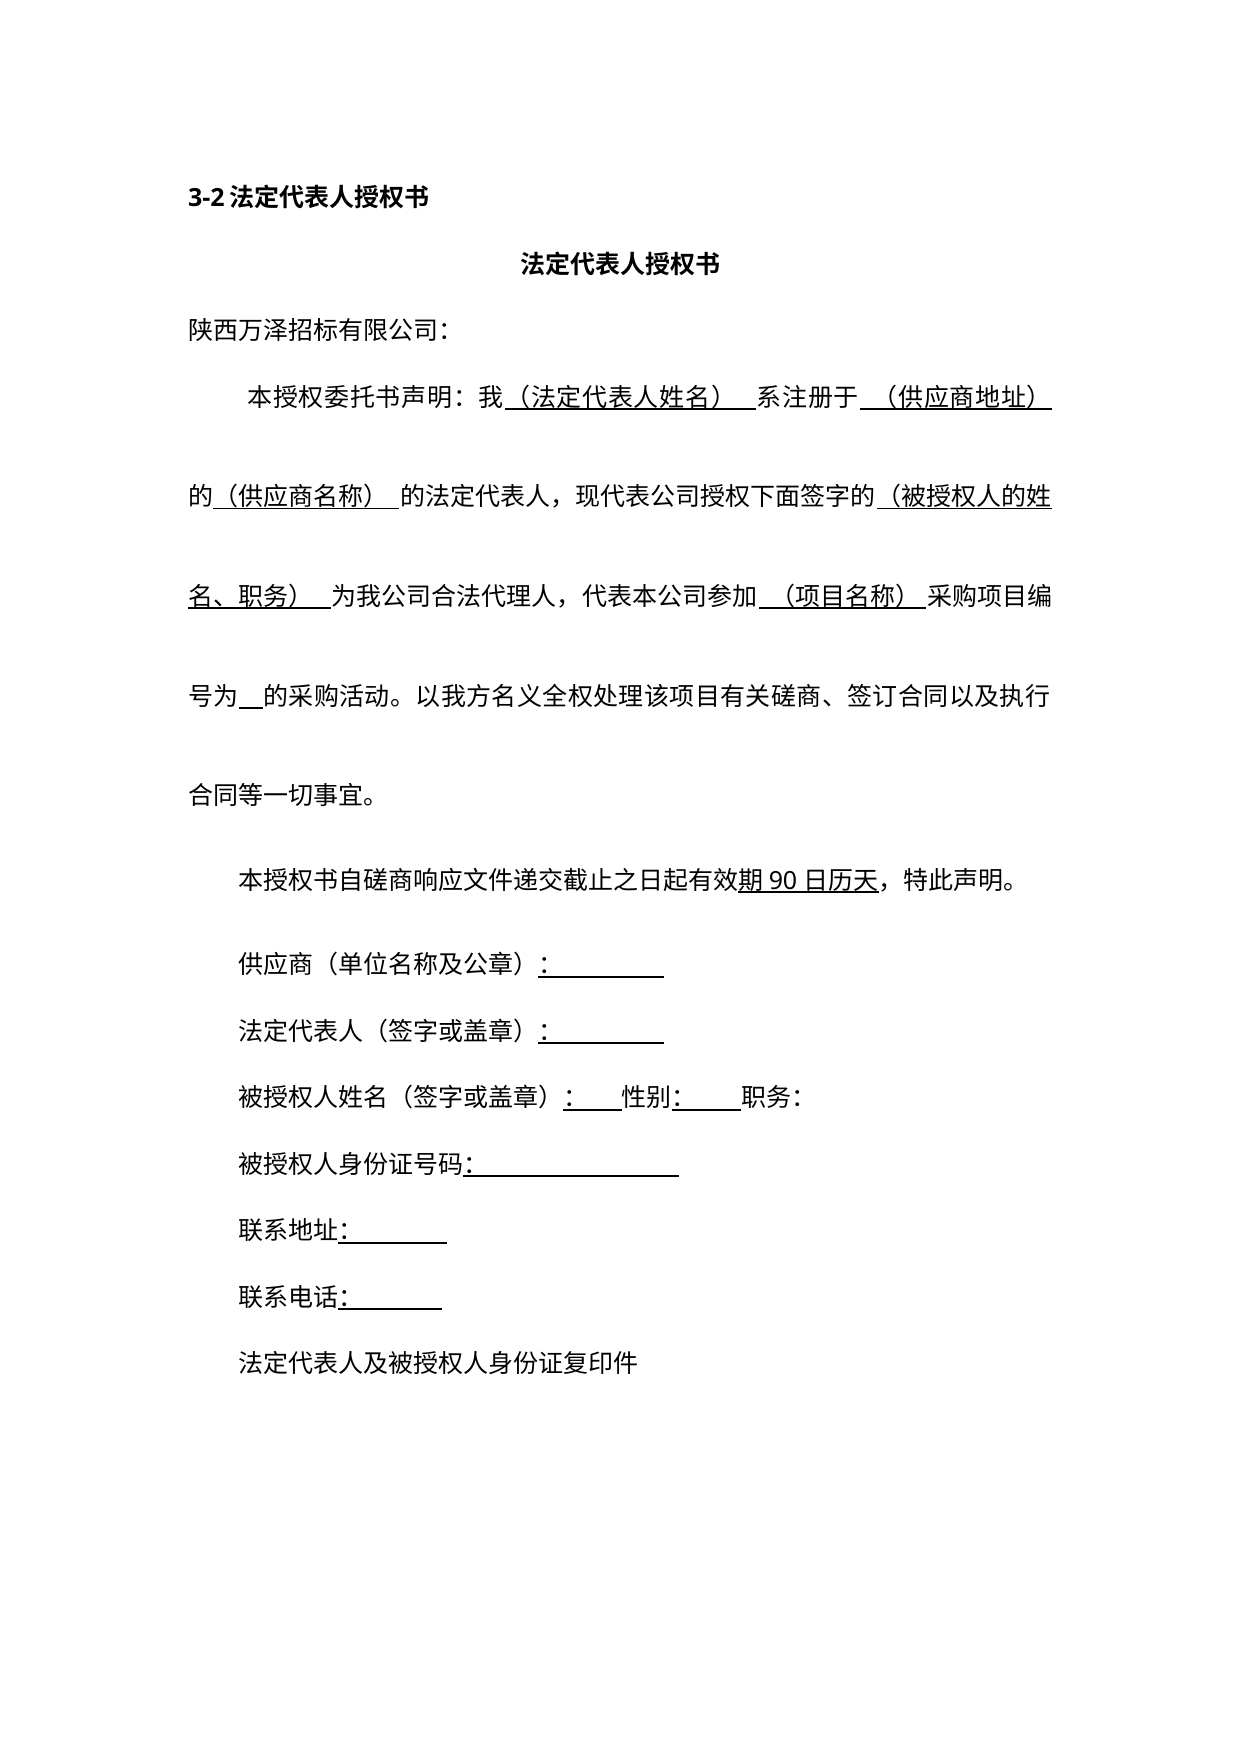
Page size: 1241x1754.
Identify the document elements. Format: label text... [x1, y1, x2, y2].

text 被授权人姓名（签字或盖章）： 性别： 职务： [188, 1063, 1052, 1129]
text 3-2法定代表人授权书 [188, 162, 1052, 229]
text 法定代表人授权书 [188, 229, 1052, 295]
text 联系电话： [188, 1262, 1052, 1328]
text 联系地址： [188, 1196, 1052, 1262]
text 陕西万泽招标有限公司： [188, 295, 1052, 362]
text 本授权委托书声明：我（法定代表人姓名） 系注册于 （供应商地址） 的（供应商名称） 的法定代表人，现代表公司授权下面签字的（被授权人的姓名、职务） 为我公司合法代理人，代表本公司参加 （项目名称） 采购项目编号为 的采购活动。以我方名义全权处理该项目有关磋商、签订合同以及执行合同等一切事宜。 [188, 362, 1052, 827]
text 被授权人身份证号码： [188, 1129, 1052, 1196]
text 供应商（单位名称及公章）： [188, 930, 1052, 996]
text 本授权书自磋商响应文件递交截止之日起有效期 90 日历天，特此声明。 [188, 845, 1052, 912]
text 法定代表人（签字或盖章）： [188, 996, 1052, 1063]
text 法定代表人及被授权人身份证复印件 [188, 1328, 1052, 1395]
